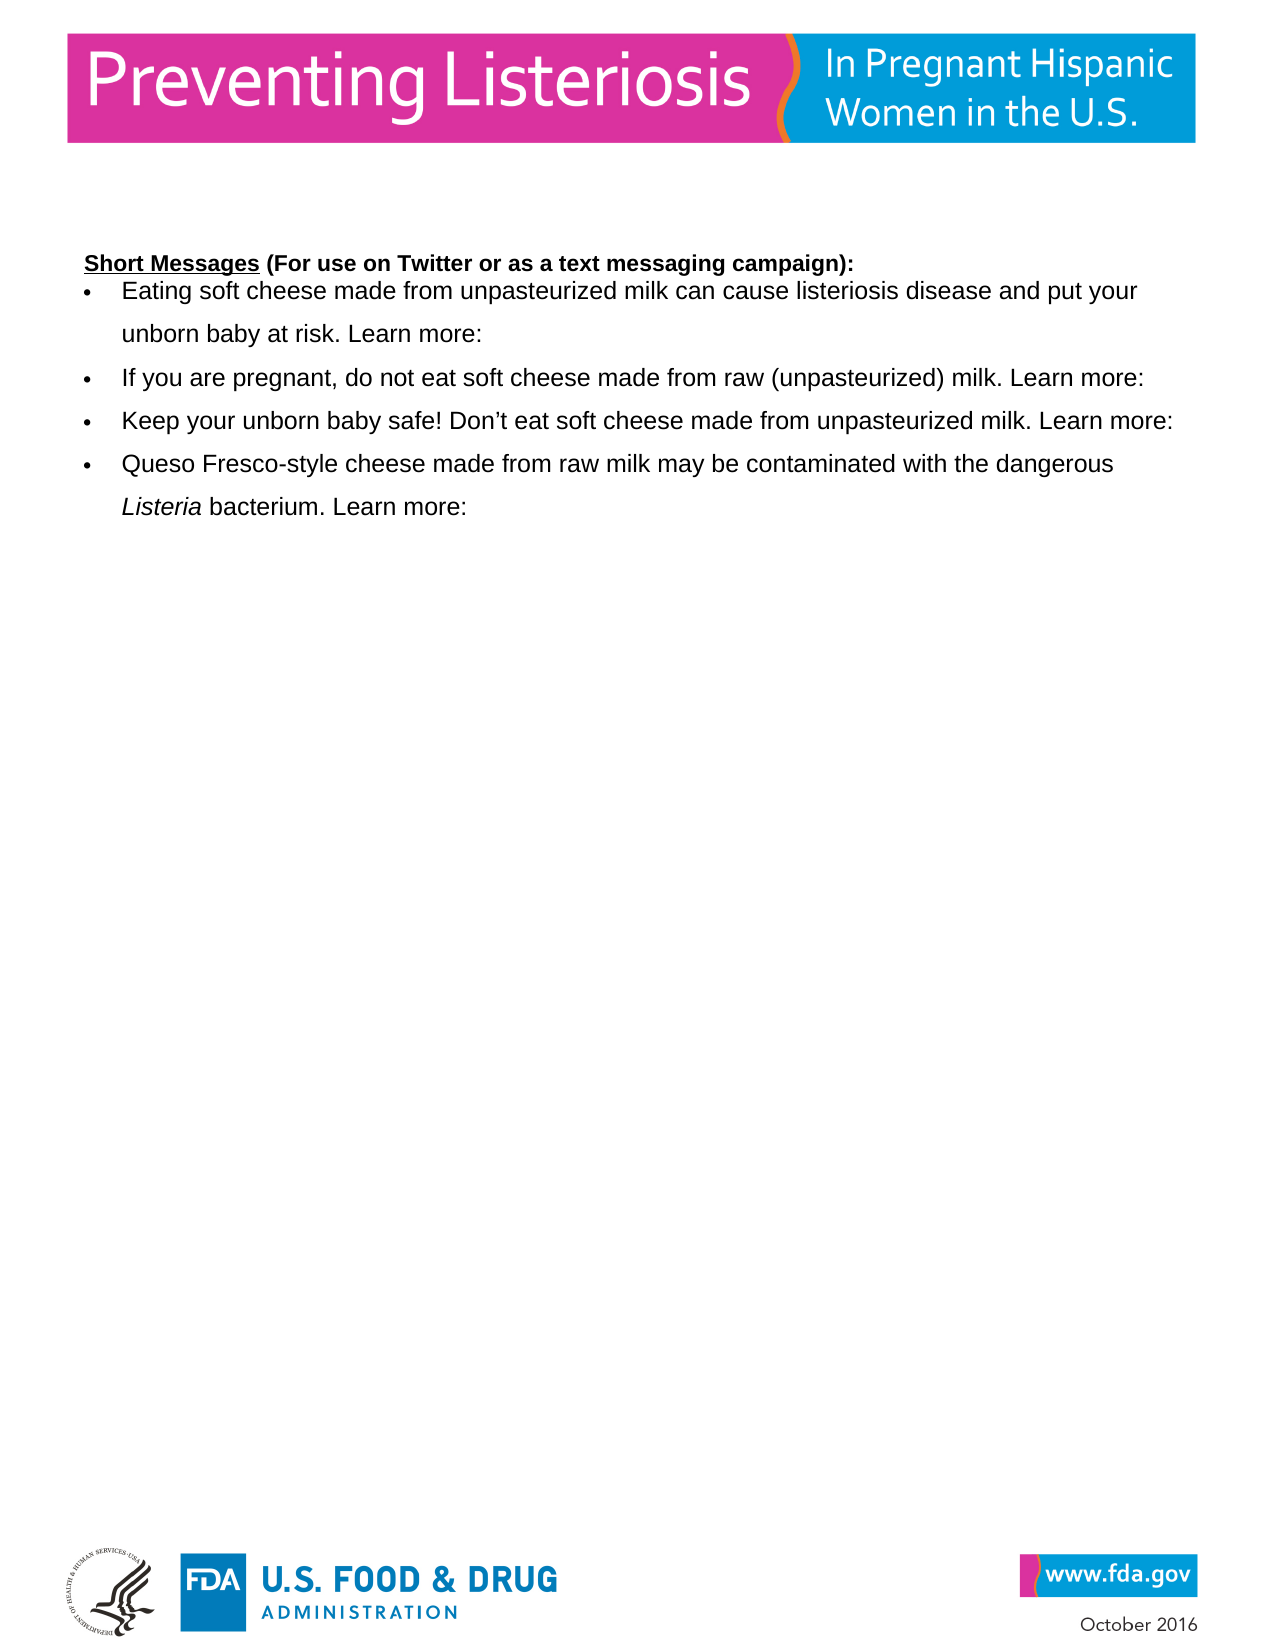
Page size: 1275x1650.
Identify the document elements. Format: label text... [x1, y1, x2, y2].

list Queso Fresco-style cheese made from raw milk may be contaminated with the dangerous Listeria bacterium. Learn more: [84, 449, 1200, 521]
list If you are pregnant, do not eat soft cheese made from raw (unpasteurized) milk. Learn more: [84, 363, 1200, 391]
text Short Messages (For use on Twitter or as a text messaging campaign): [84, 250, 1200, 276]
list Eating soft cheese made from unpasteurized milk can cause listeriosis disease and put your unborn baby at risk. Learn more: [84, 276, 1200, 348]
list Keep your unborn baby safe! Don’t eat soft cheese made from unpasteurized milk. Learn more: [84, 406, 1200, 434]
picture [0, 0, 1274, 1650]
